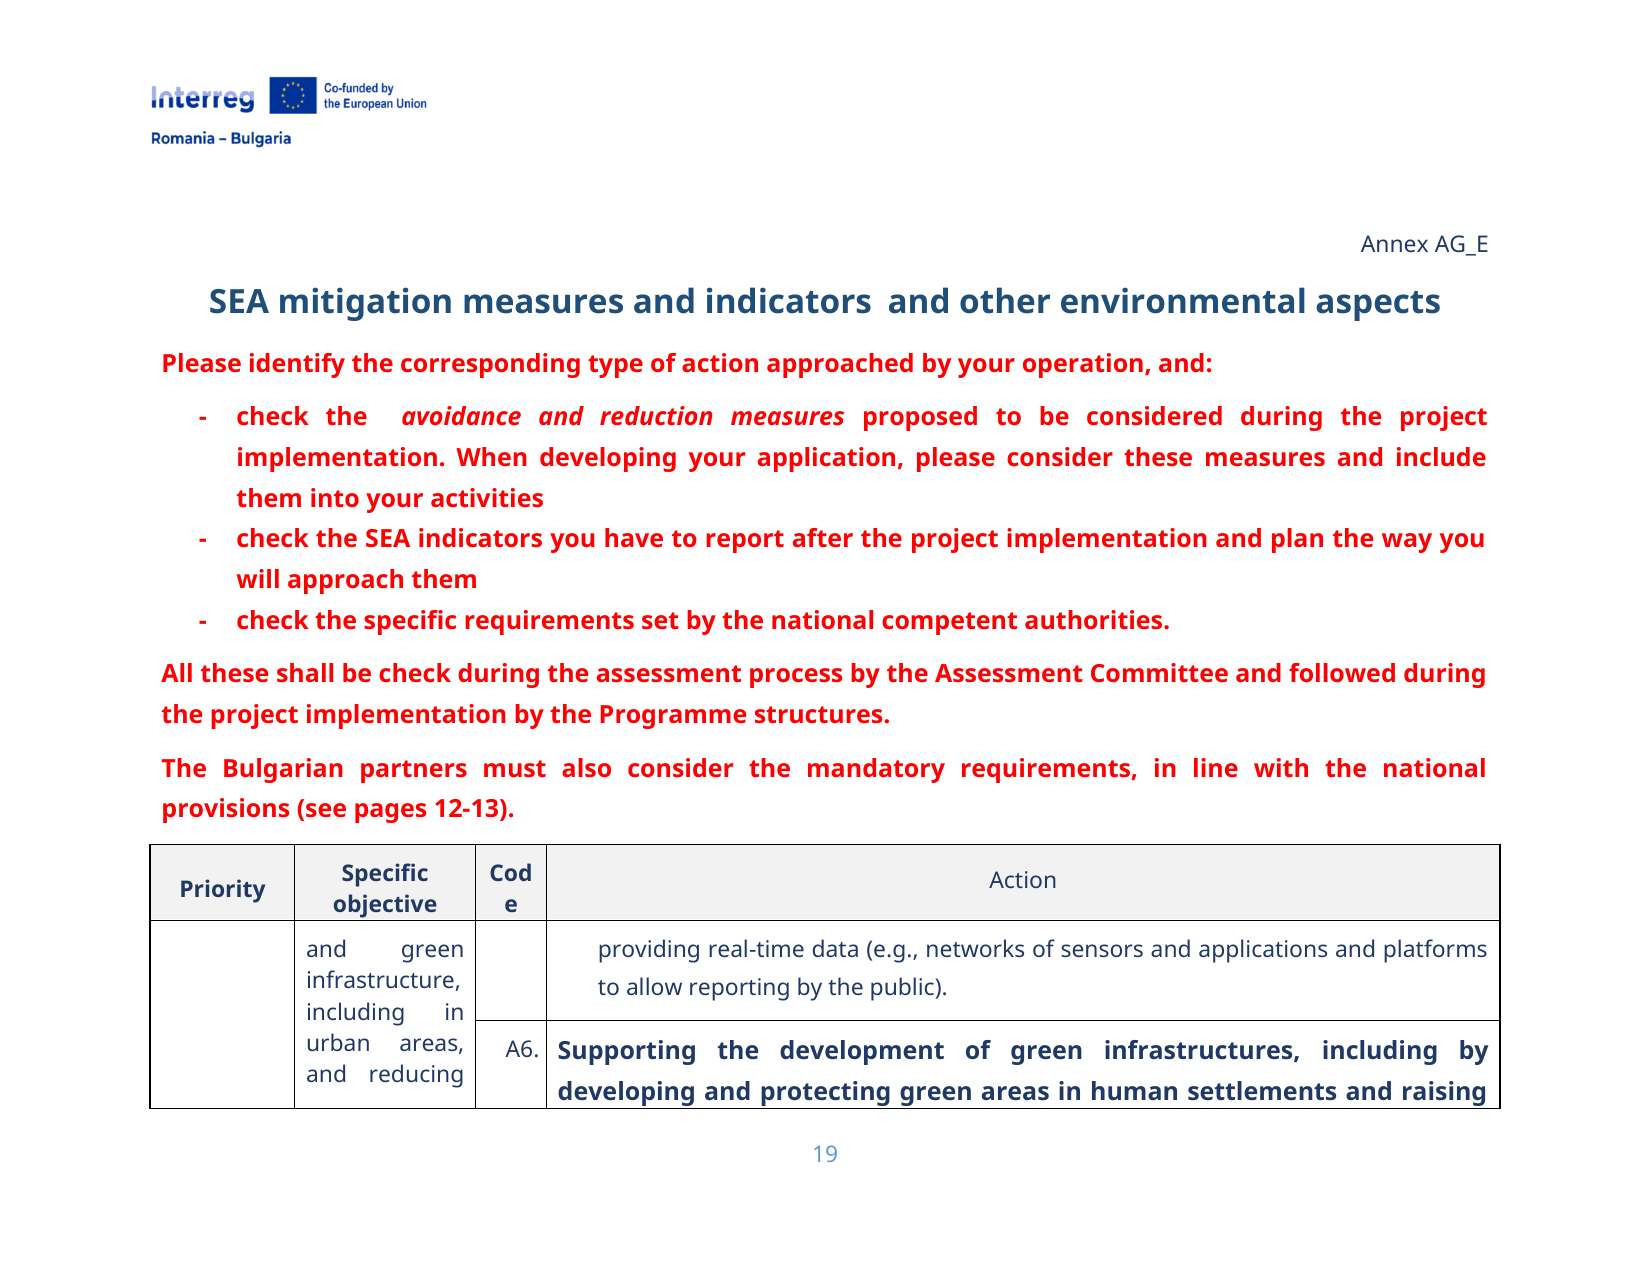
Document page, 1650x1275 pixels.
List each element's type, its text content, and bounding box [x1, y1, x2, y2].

table_cell Action [547, 845, 1499, 919]
table_header Annex AG_E SEA mitigation measures and indicators and other environmental aspects Please identify the corresponding type of action approached by your operation, and: check the avoidance and reduction measures proposed to be considered during the project implementation. When developing your application, please consider these measures and include them into your activities check the SEA indicators you have to report after the project implementation and plan the way you will approach them check the specific requirements set by the national competent authorities. All these shall be check during the assessment process by the Assessment Committee and followed during the project implementation by the Programme structures. The Bulgarian partners must also consider the mandatory requirements, in line with the national provisions (see pages 12-13). [150, 216, 1500, 843]
table_cell Reducing all types of pollution by supporting investments in monitoring and data collection on air, soil and water pollution Improving pollution control by supporting investments in monitoring and data collection on air, soil and water pollution, particularly in urban areas, including through setting up tools for measuring the air, soil and water quality and providing real-time data (e.g., networks of sensors and applications and platforms to allow reporting by the public). [547, 921, 1499, 1019]
table_cell Specific objective [295, 845, 475, 919]
table_cell Priority [151, 845, 294, 919]
table_cell Code [476, 845, 546, 919]
table_cell [476, 1021, 546, 1108]
table_cell [476, 921, 546, 1019]
table_cell 2.7. Enhancing protection and preservation of nature, biodiversity and green infrastructure, including in urban areas, and reducing all forms of pollution [295, 921, 475, 1108]
picture [150, 75, 428, 154]
table_cell Supporting the development of green infrastructures, including by developing and protecting green areas in human settlements and raising awareness of the benefits of green spaces Protection and restoration of nature and biodiversity, located within and near settlements through appropriate joint solutions, including through the creation of ecological corridors, green bridges, eco- passages, green infrastructure, ecoducts, etc. to reconnect artificially fragmented natural areas; Developing green infrastructures and supporting biodiversity and protecting nature in human settlements, including by: roofing and facade greening, gardening, promoting green eco-friendly solutions for replacing pesticides and herbicides in urban areas etc.; Developing green areas, including connections between green spaces (urban parks, green sport facilities, forests, riverbank greens). [547, 1021, 1499, 1108]
